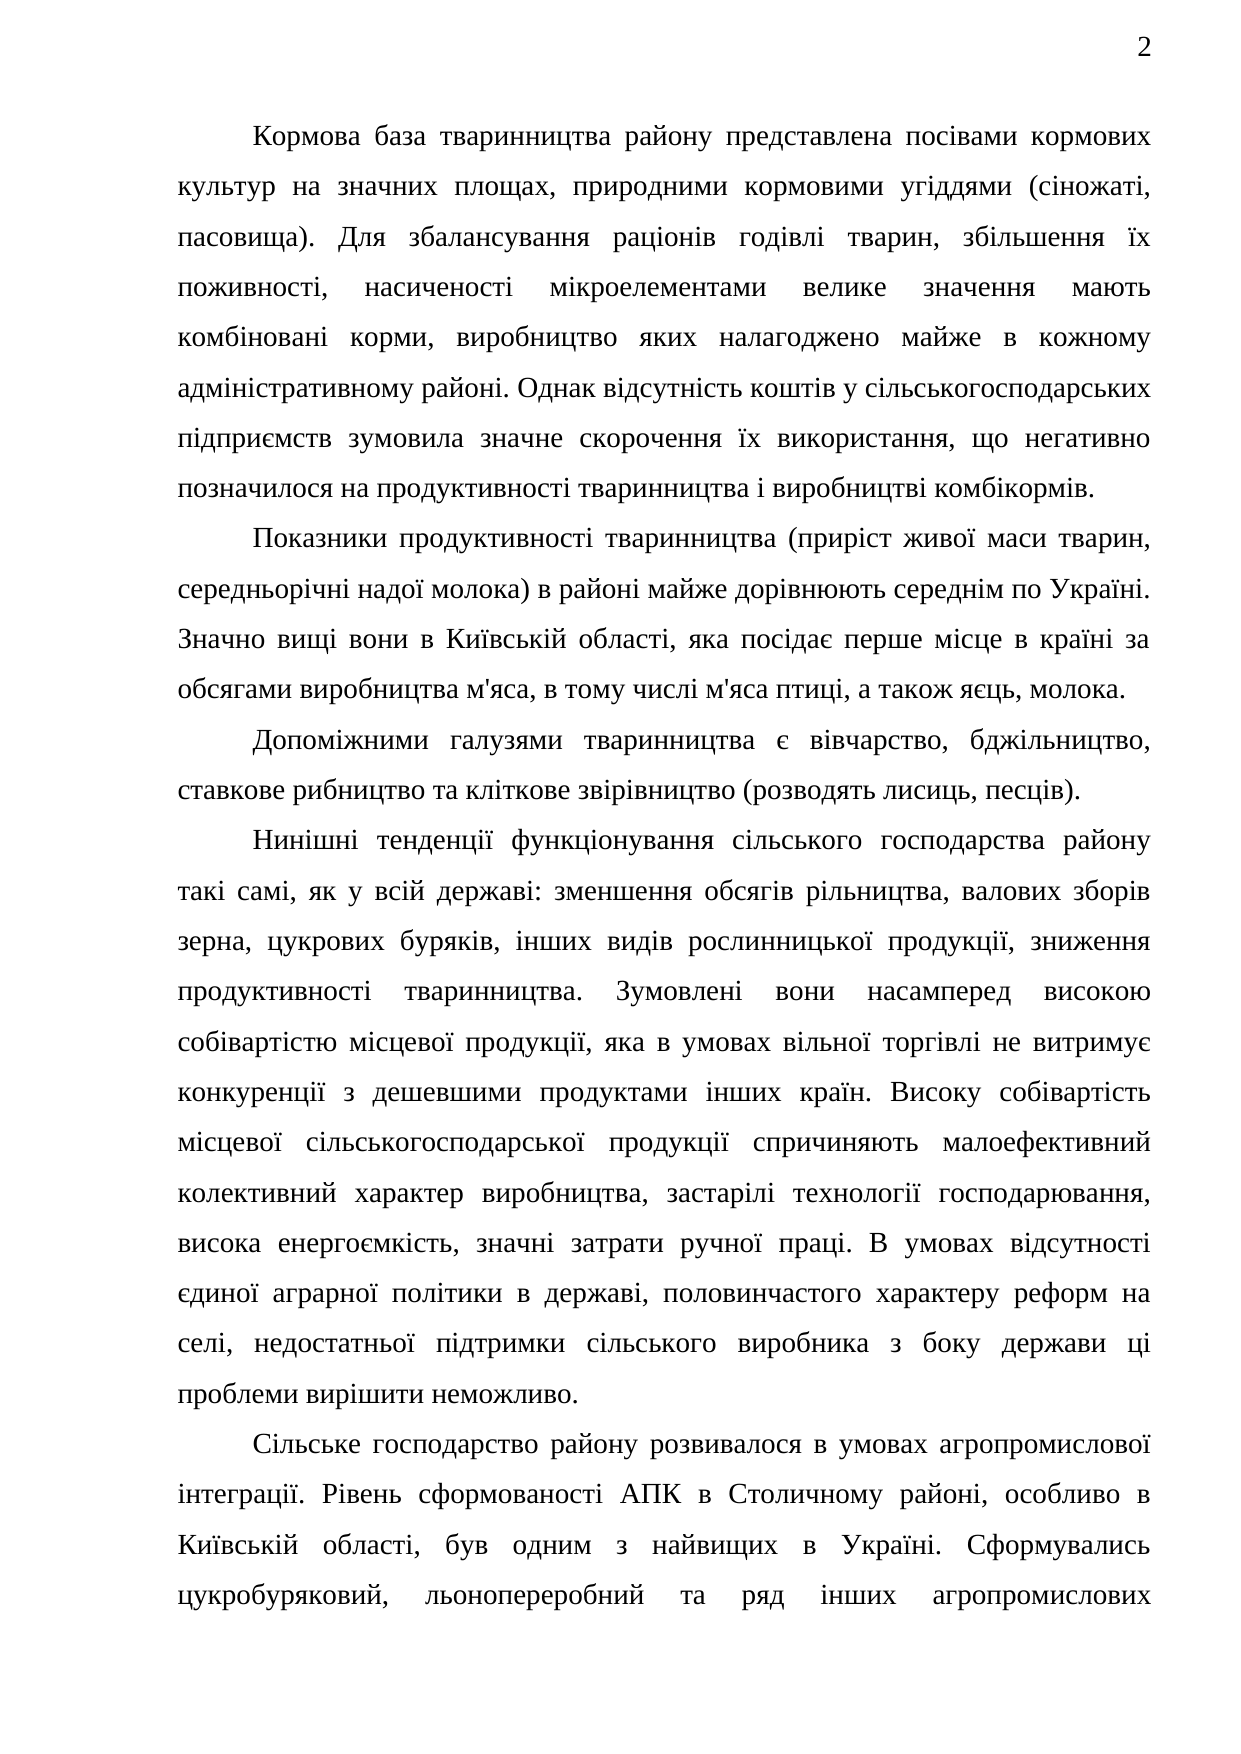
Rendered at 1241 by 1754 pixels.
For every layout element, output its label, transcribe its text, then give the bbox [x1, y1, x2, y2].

text Нинішні тенденції функціонування сільського господарства району такі самі, як у всій державі: зменшення обсягів рільництва, валових зборів зерна, цукрових буряків, інших видів рослинницької продукції, зниження продуктивності тваринництва. Зумовлені вони насамперед високою собівартістю місцевої продукції, яка в умовах вільної торгівлі не витримує конкуренції з дешевшими продуктами інших країн. Високу собівартість місцевої сільськогосподарської продукції спричиняють малоефективний колективний характер виробництва, застарілі технології господарювання, висока енергоємкість, значні затрати ручної праці. В умовах відсутності єдиної аграрної політики в державі, половинчастого характеру реформ на селі, недостатньої підтримки сільського виробника з боку держави ці проблеми вирішити неможливо. [177, 822, 1152, 1409]
text Кормова база тваринництва району представлена посівами кормових культур на значних площах, природними кормовими угіддями (сіножаті, пасовища). Для збалансування раціонів годівлі тварин, збільшення їх поживності, насиченості мікроелементами велике значення мають комбіновані корми, виробництво яких налагоджено майже в кожному адміністративному районі. Однак відсутність коштів у сільськогосподарських підприємств зумовила значне скорочення їх використання, що негативно позначилося на продуктивності тваринництва і виробництві комбікормів. [177, 118, 1152, 504]
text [177, 1426, 1152, 1611]
text Допоміжними галузями тваринництва є вівчарство, бджільництво, ставкове рибництво та кліткове звірівництво (розводять лисиць, песців). [177, 722, 1152, 806]
text Показники продуктивності тваринництва (приріст живої маси тварин, середньорічні надої молока) в районі майже дорівнюють середнім по Україні. Значно вищі вони в Київській області, яка посідає перше місце в країні за обсягами виробництва м'яса, в тому числі м'яса птиці, а також яєць, молока. [177, 521, 1152, 705]
